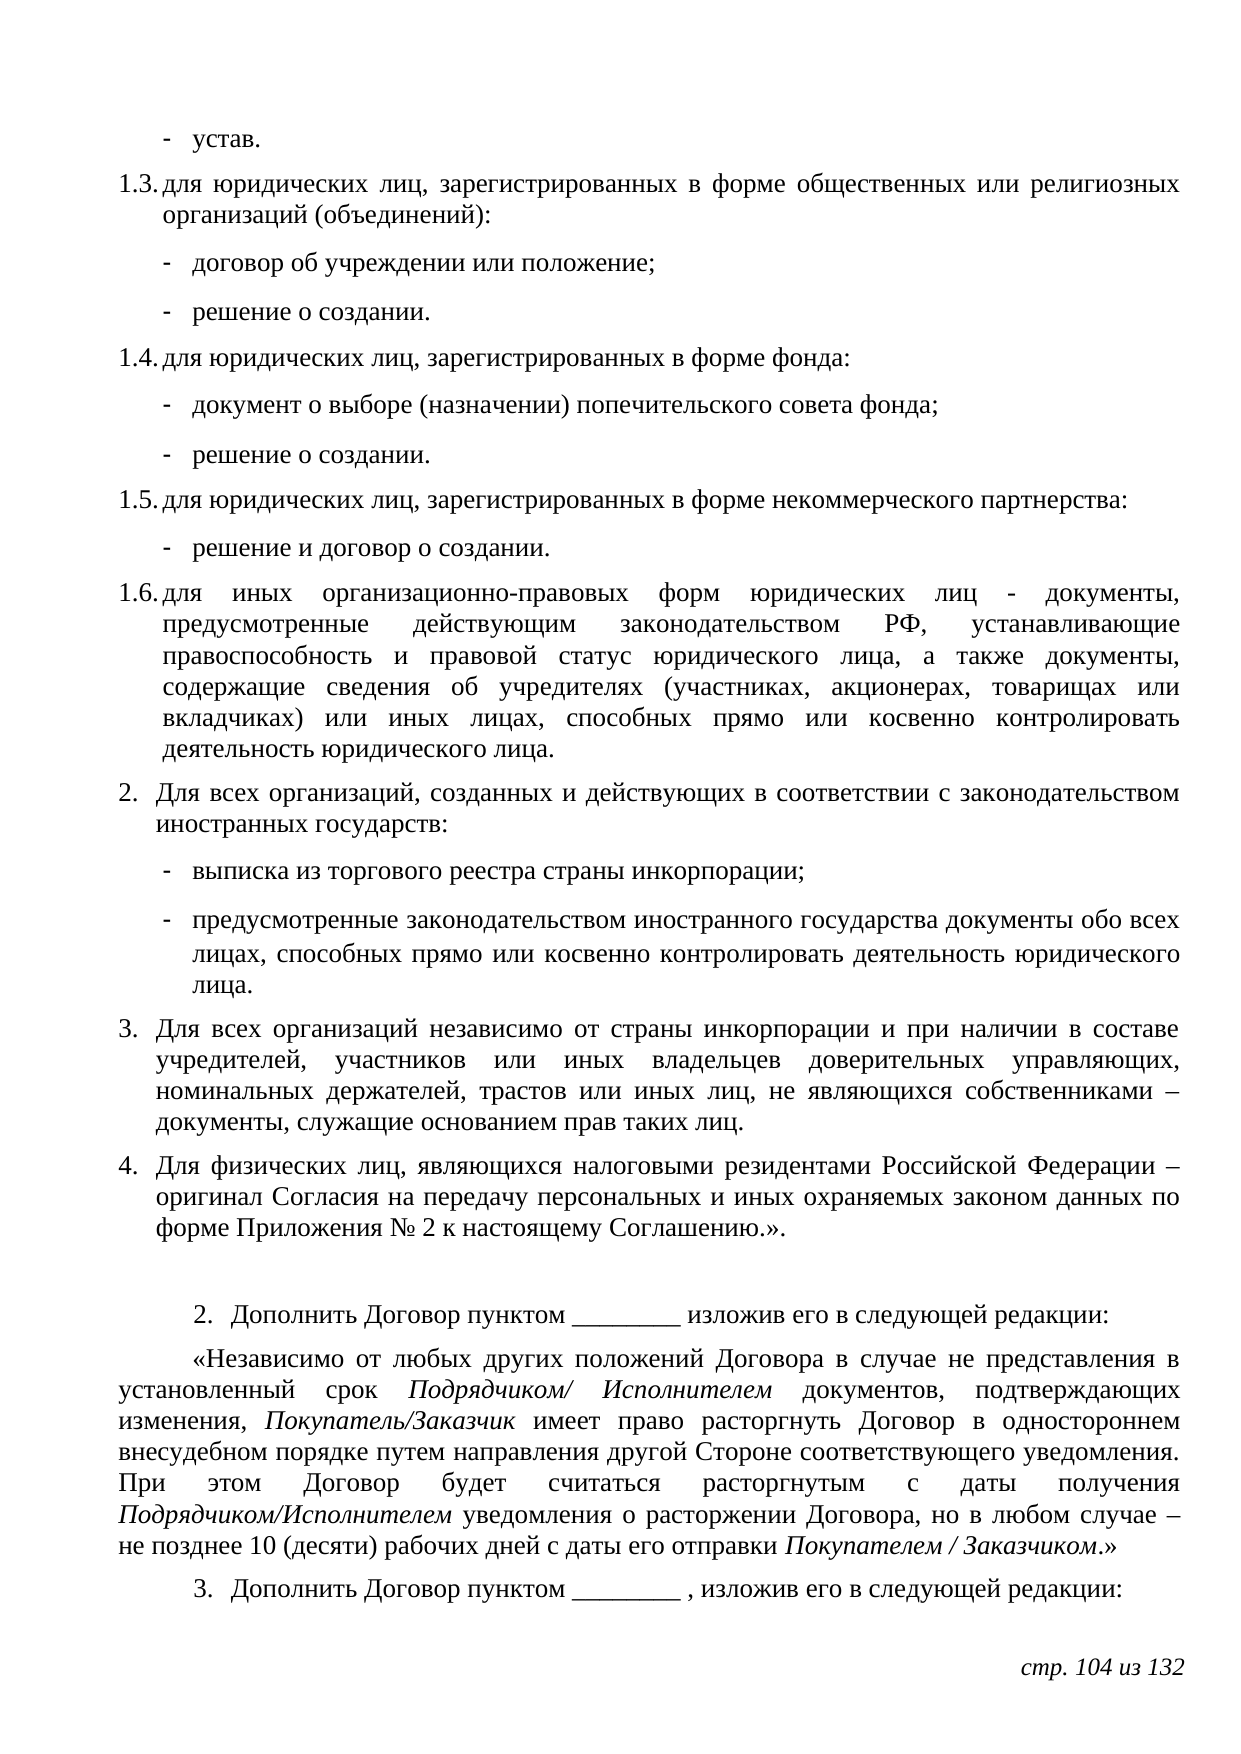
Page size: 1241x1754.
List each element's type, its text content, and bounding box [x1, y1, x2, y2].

list Дополнить Договор пунктом ________ изложив его в следующей редакции: [193, 1298, 1181, 1329]
list решение и договор о создании. [162, 527, 1181, 564]
list для иных организационно-правовых форм юридических лиц - документы, предусмотренные действующим законодательством РФ, устанавливающие правоспособность и правовой статус юридического лица, а также документы, содержащие сведения об учредителях (участниках, акционерах, товарищах или вкладчиках) или иных лицах, способных прямо или косвенно контролировать деятельность юридического лица. [118, 576, 1181, 763]
list для юридических лиц, зарегистрированных в форме общественных или религиозных организаций (объединений): [118, 167, 1181, 230]
list устав. [162, 118, 1181, 155]
list для юридических лиц, зарегистрированных в форме некоммерческого партнерства: [118, 483, 1181, 514]
list Дополнить Договор пунктом ________ , изложив его в следующей редакции: [193, 1572, 1181, 1604]
list предусмотренные законодательством иностранного государства документы обо всех лицах, способных прямо или косвенно контролировать деятельность юридического лица. [162, 900, 1181, 999]
list для юридических лиц, зарегистрированных в форме фонда: [118, 341, 1181, 372]
list решение о создании. [162, 434, 1181, 471]
list документ о выборе (назначении) попечительского совета фонда; [162, 385, 1181, 422]
text «Независимо от любых других положений Договора в случае не представления в установленный срок Подрядчиком/ Исполнителем документов, подтверждающих изменения, Покупатель/Заказчик имеет право расторгнуть Договор в одностороннем внесудебном порядке путем направления другой Стороне соответствующего уведомления. При этом Договор будет считаться расторгнутым с даты получения Подрядчиком/Исполнителем уведомления о расторжении Договора, но в любом случае – не позднее 10 (десяти) рабочих дней с даты его отправки Покупателем / Заказчиком.» [118, 1342, 1181, 1560]
list Для всех организаций независимо от страны инкорпорации и при наличии в составе учредителей, участников или иных владельцев доверительных управляющих, номинальных держателей, трастов или иных лиц, не являющихся собственниками – документы, служащие основанием прав таких лиц. [118, 1012, 1181, 1136]
list выписка из торгового реестра страны инкорпорации; [162, 851, 1181, 887]
list Для физических лиц, являющихся налоговыми резидентами Российской Федерации – оригинал Согласия на передачу персональных и иных охраняемых законом данных по форме Приложения № 2 к настоящему Соглашению.». [118, 1149, 1181, 1242]
list договор об учреждении или положение; [162, 242, 1181, 279]
list решение о создании. [162, 292, 1181, 328]
list Для всех организаций, созданных и действующих в соответствии с законодательством иностранных государств: [118, 776, 1181, 838]
